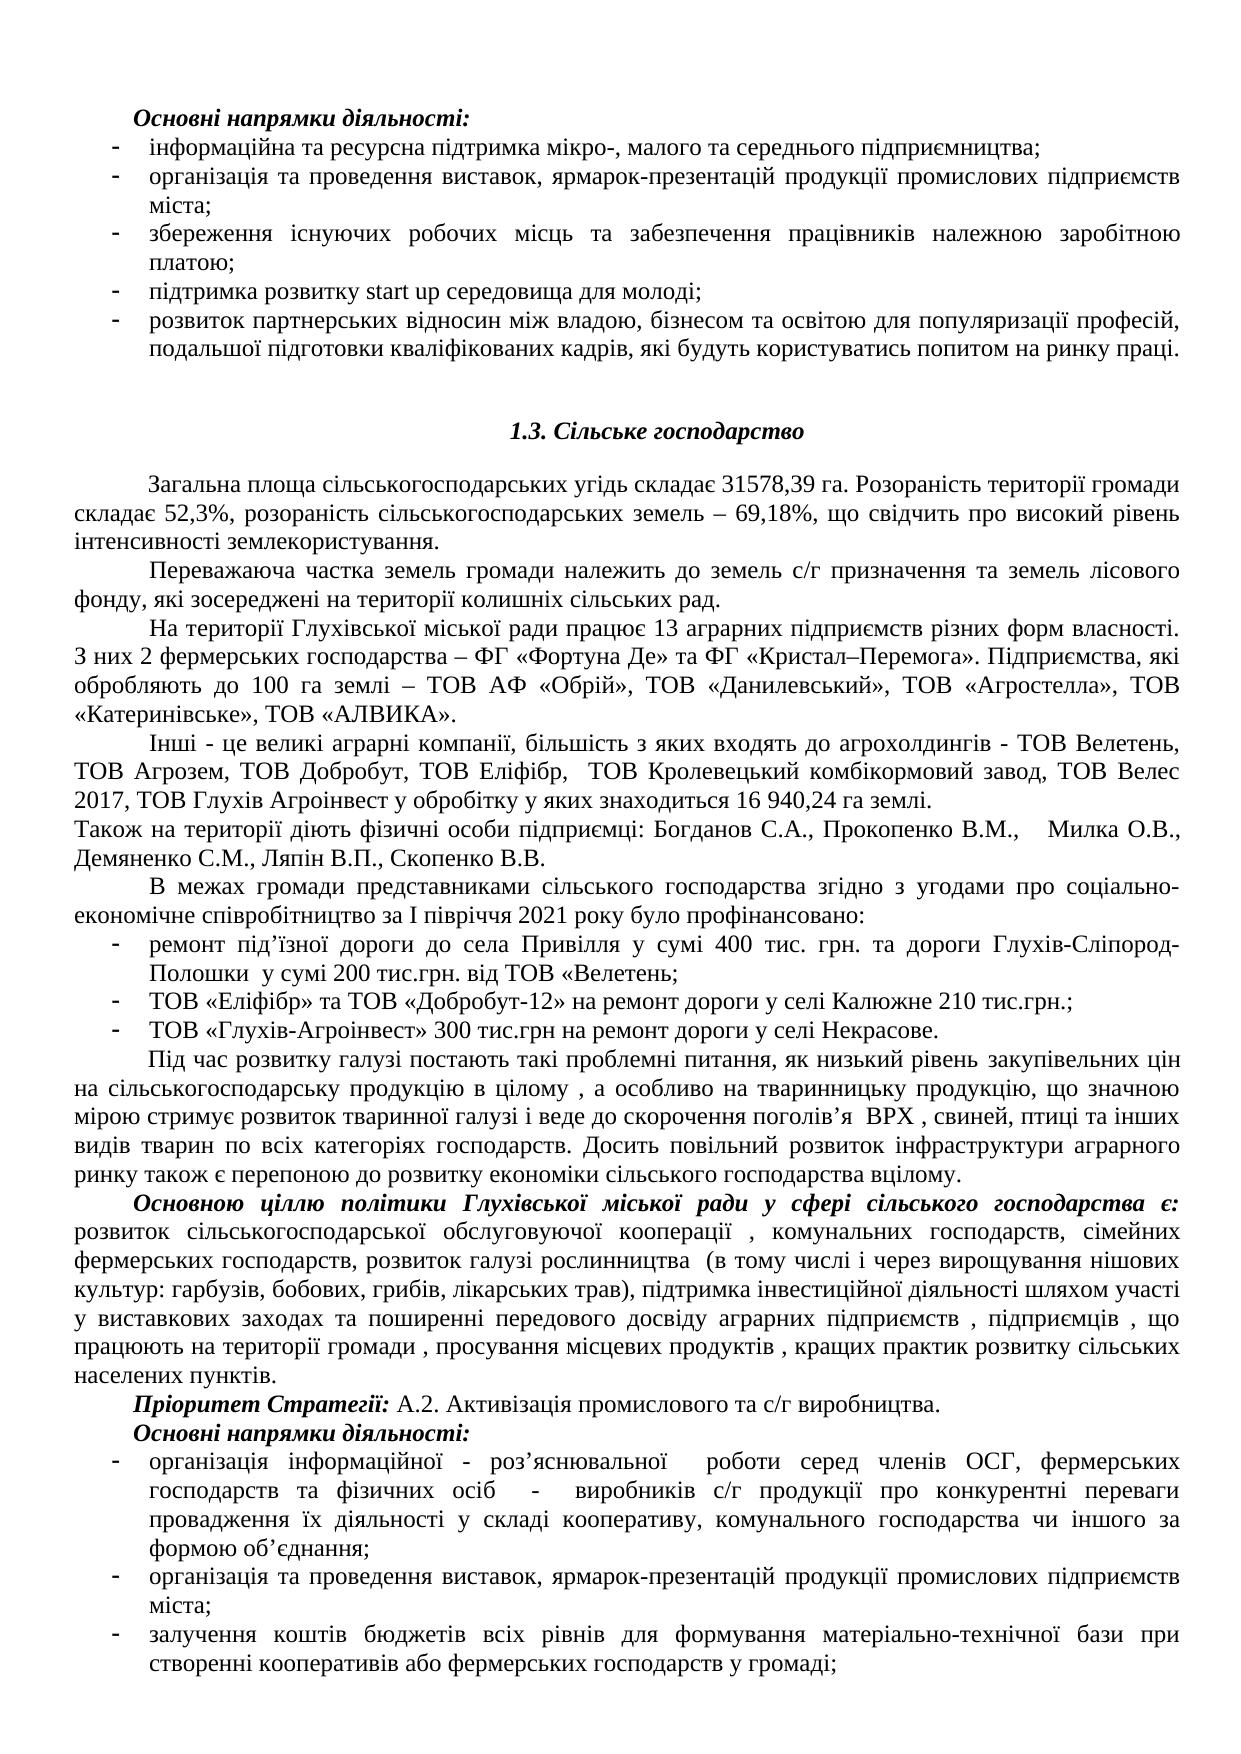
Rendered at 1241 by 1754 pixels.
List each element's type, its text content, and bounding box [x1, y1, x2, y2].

list організація інформаційної - роз’яснювальної роботи серед членів ОСГ, фермерських господарств та фізичних осіб - виробників с/г продукції про конкурентні переваги провадження їх діяльності у складі кооперативу, комунального господарства чи іншого за формою об’єднання; [111, 1446, 1181, 1561]
subtitle Під час розвитку галузі постають такі проблемні питання, як низький рівень закупівельних цін на сільськогосподарську продукцію в цілому , а особливо на тваринницьку продукцію, що значною мірою стримує розвиток тваринної галузі і веде до скорочення поголів’я ВРХ , свиней, птиці та інших видів тварин по всіх категоріях господарств. Досить повільний розвиток інфраструктури аграрного ринку також є перепоною до розвитку економіки сільського господарства вцілому. [74, 1044, 1181, 1188]
text Загальна площа сільськогосподарських угідь складає 31578,39 га. Розораність території громади складає 52,3%, розораність сільськогосподарських земель – 69,18%, що свідчить про високий рівень інтенсивності землекористування. [74, 469, 1181, 555]
list розвиток партнерських відносин між владою, бізнесом та освітою для популяризації професій, подальшої підготовки кваліфікованих кадрів, які будуть користуватись попитом на ринку праці. [111, 305, 1181, 362]
list ТОВ «Еліфібр» та ТОВ «Добробут-12» на ремонт дороги у селі Калюжне 210 тис.грн.; [111, 986, 1181, 1015]
list організація та проведення виставок, ярмарок-презентацій продукції промислових підприємств міста; [111, 1561, 1181, 1619]
text 1.3. Сільське господарство [74, 416, 1181, 445]
list підтримка розвитку start up середовища для молоді; [111, 276, 1181, 305]
list ремонт під’їзної дороги до села Привілля у сумі 400 тис. грн. та дороги Глухів-Сліпород-Полошки у сумі 200 тис.грн. від ТОВ «Велетень; [111, 929, 1181, 986]
text На території Глухівської міської ради працює 13 аграрних підприємств різних форм власності. З них 2 фермерських господарства – ФГ «Фортуна Де» та ФГ «Кристал–Перемога». Підприємства, які обробляють до 100 га землі – ТОВ АФ «Обрій», ТОВ «Данилевський», ТОВ «Агростелла», ТОВ «Катеринівське», ТОВ «АЛВИКА». [74, 613, 1181, 728]
text В межах громади представниками сільського господарства згідно з угодами про соціально-економічне співробітництво за І півріччя 2021 року було профінансовано: [74, 871, 1181, 929]
text Основною ціллю політики Глухівської міської ради у сфері сільського господарства є: розвиток сільськогосподарської обслуговуючої кооперації , комунальних господарств, сімейних фермерських господарств, розвиток галузі рослинництва (в тому числі і через вирощування нішових культур: гарбузів, бобових, грибів, лікарських трав), підтримка інвестиційної діяльності шляхом участі у виставкових заходах та поширенні передового досвіду аграрних підприємств , підприємців , що працюють на території громади , просування місцевих продуктів , кращих практик розвитку сільських населених пунктів. [74, 1188, 1181, 1389]
text Також на території діють фізичні особи підприємці: Богданов С.А., Прокопенко В.М., Милка О.В., Демяненко С.М., Ляпін В.П., Скопенко В.В. [74, 814, 1181, 871]
text Пріоритет Стратегії: А.2. Активізація промислового та с/г виробництва. [74, 1389, 1181, 1418]
text Основні напрямки діяльності: [74, 103, 1181, 132]
list залучення коштів бюджетів всіх рівнів для формування матеріально-технічної бази при створенні кооперативів або фермерських господарств у громаді; [111, 1619, 1181, 1676]
list ТОВ «Глухів-Агроінвест» 300 тис.грн на ремонт дороги у селі Некрасове. [111, 1015, 1181, 1044]
list організація та проведення виставок, ярмарок-презентацій продукції промислових підприємств міста; [111, 161, 1181, 218]
text Основні напрямки діяльності: [74, 1418, 1181, 1446]
text Переважаюча частка земель громади належить до земель с/г призначення та земель лісового фонду, які зосереджені на території колишніх сільських рад. [74, 555, 1181, 613]
list збереження існуючих робочих місць та забезпечення працівників належною заробітною платою; [111, 218, 1181, 276]
list інформаційна та ресурсна підтримка мікро-, малого та середнього підприємництва; [111, 132, 1181, 161]
text Інші - це великі аграрні компанії, більшість з яких входять до агрохолдингів - ТОВ Велетень, ТОВ Агрозем, ТОВ Добробут, ТОВ Еліфібр, ТОВ Кролевецький комбікормовий завод, ТОВ Велес 2017, ТОВ Глухів Агроінвест у обробітку у яких знаходиться 16 940,24 га землі. [74, 728, 1181, 814]
